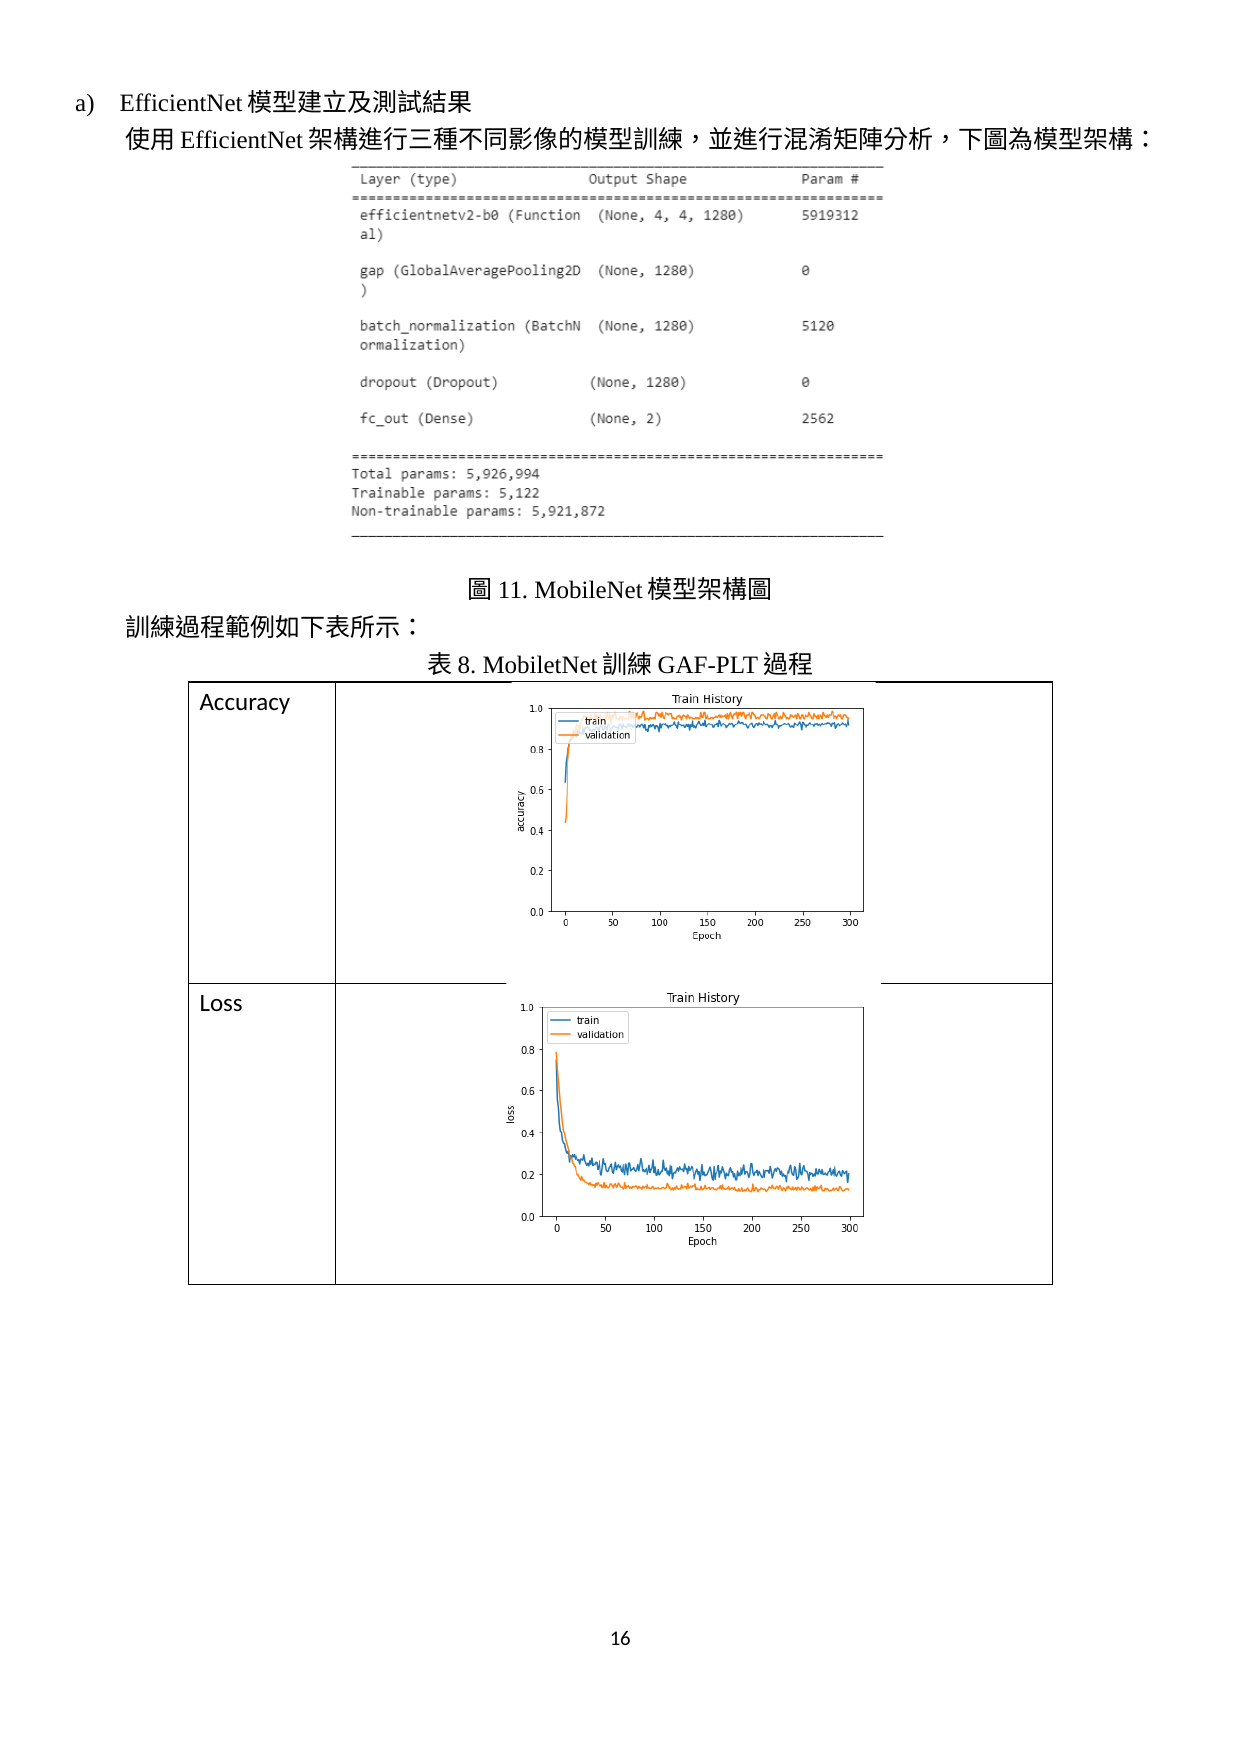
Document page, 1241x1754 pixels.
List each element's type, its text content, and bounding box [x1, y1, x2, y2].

table_cell [336, 984, 1052, 1283]
table_cell Loss [189, 984, 335, 1283]
picture [342, 156, 898, 553]
picture [511, 682, 876, 949]
table_header Accuracy [189, 683, 335, 982]
text 表8. MobiletNet訓練GAF-PLT過程 [75, 644, 1165, 681]
picture [506, 983, 881, 1258]
text 訓練過程範例如下表所示： [75, 606, 1165, 644]
text 使用EfficientNet架構進行三種不同影像的模型訓練，並進行混淆矩陣分析，下圖為模型架構： [75, 119, 1165, 156]
list EfficientNet模型建立及測試結果 [75, 81, 1165, 119]
table_header [336, 683, 1052, 982]
text 圖11. MobileNet模型架構圖 [75, 569, 1165, 606]
